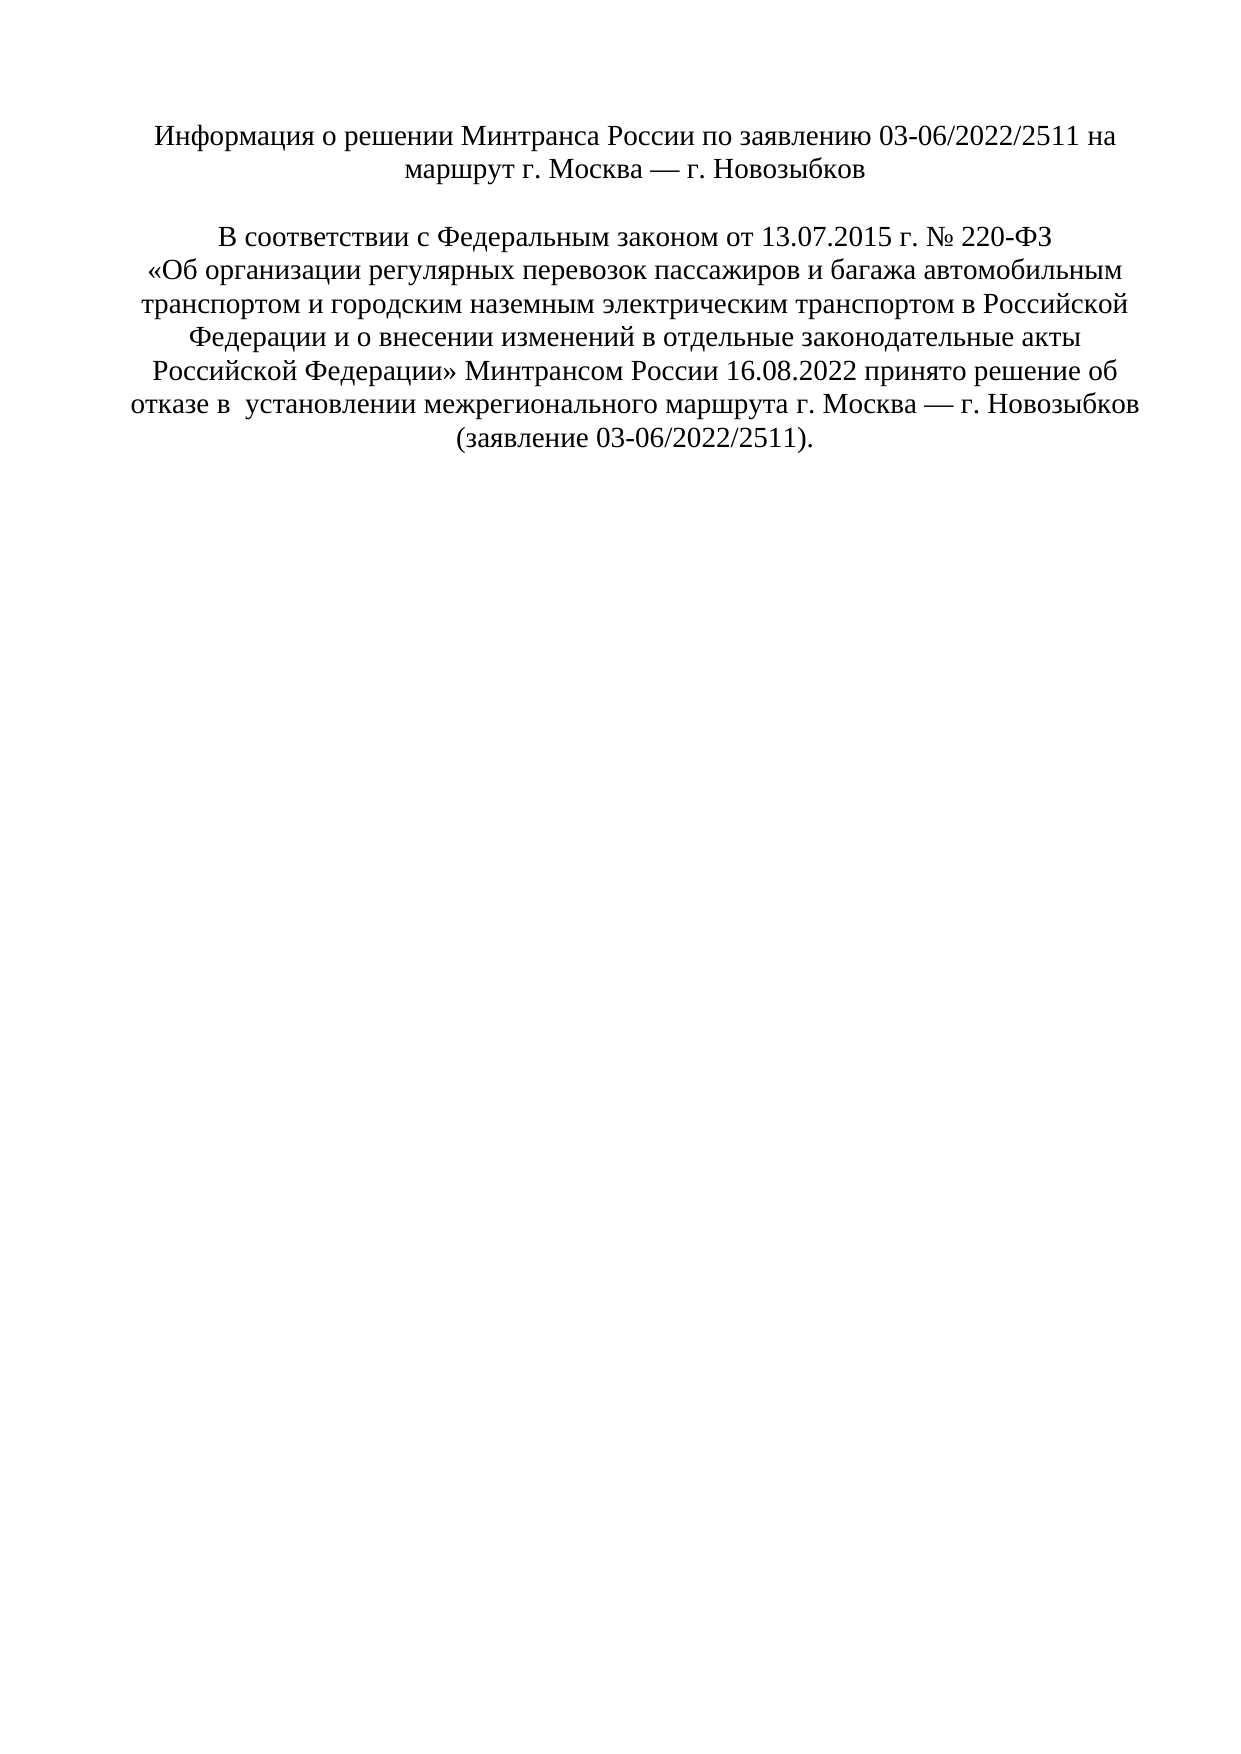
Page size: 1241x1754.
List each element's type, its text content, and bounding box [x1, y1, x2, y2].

text В соответствии с Федеральным законом от 13.07.2015 г. № 220-ФЗ «Об организации регулярных перевозок пассажиров и багажа автомобильным транспортом и городским наземным электрическим транспортом в Российской Федерации и о внесении изменений в отдельные законодательные акты Российской Федерации» Минтрансом России 16.08.2022 принято решение об отказе в установлении межрегионального маршрута г. Москва — г. Новозыбков (заявление 03-06/2022/2511). [118, 219, 1152, 453]
text Информация о решении Минтранса России по заявлению 03-06/2022/2511 на маршрут г. Москва — г. Новозыбков [118, 118, 1152, 185]
